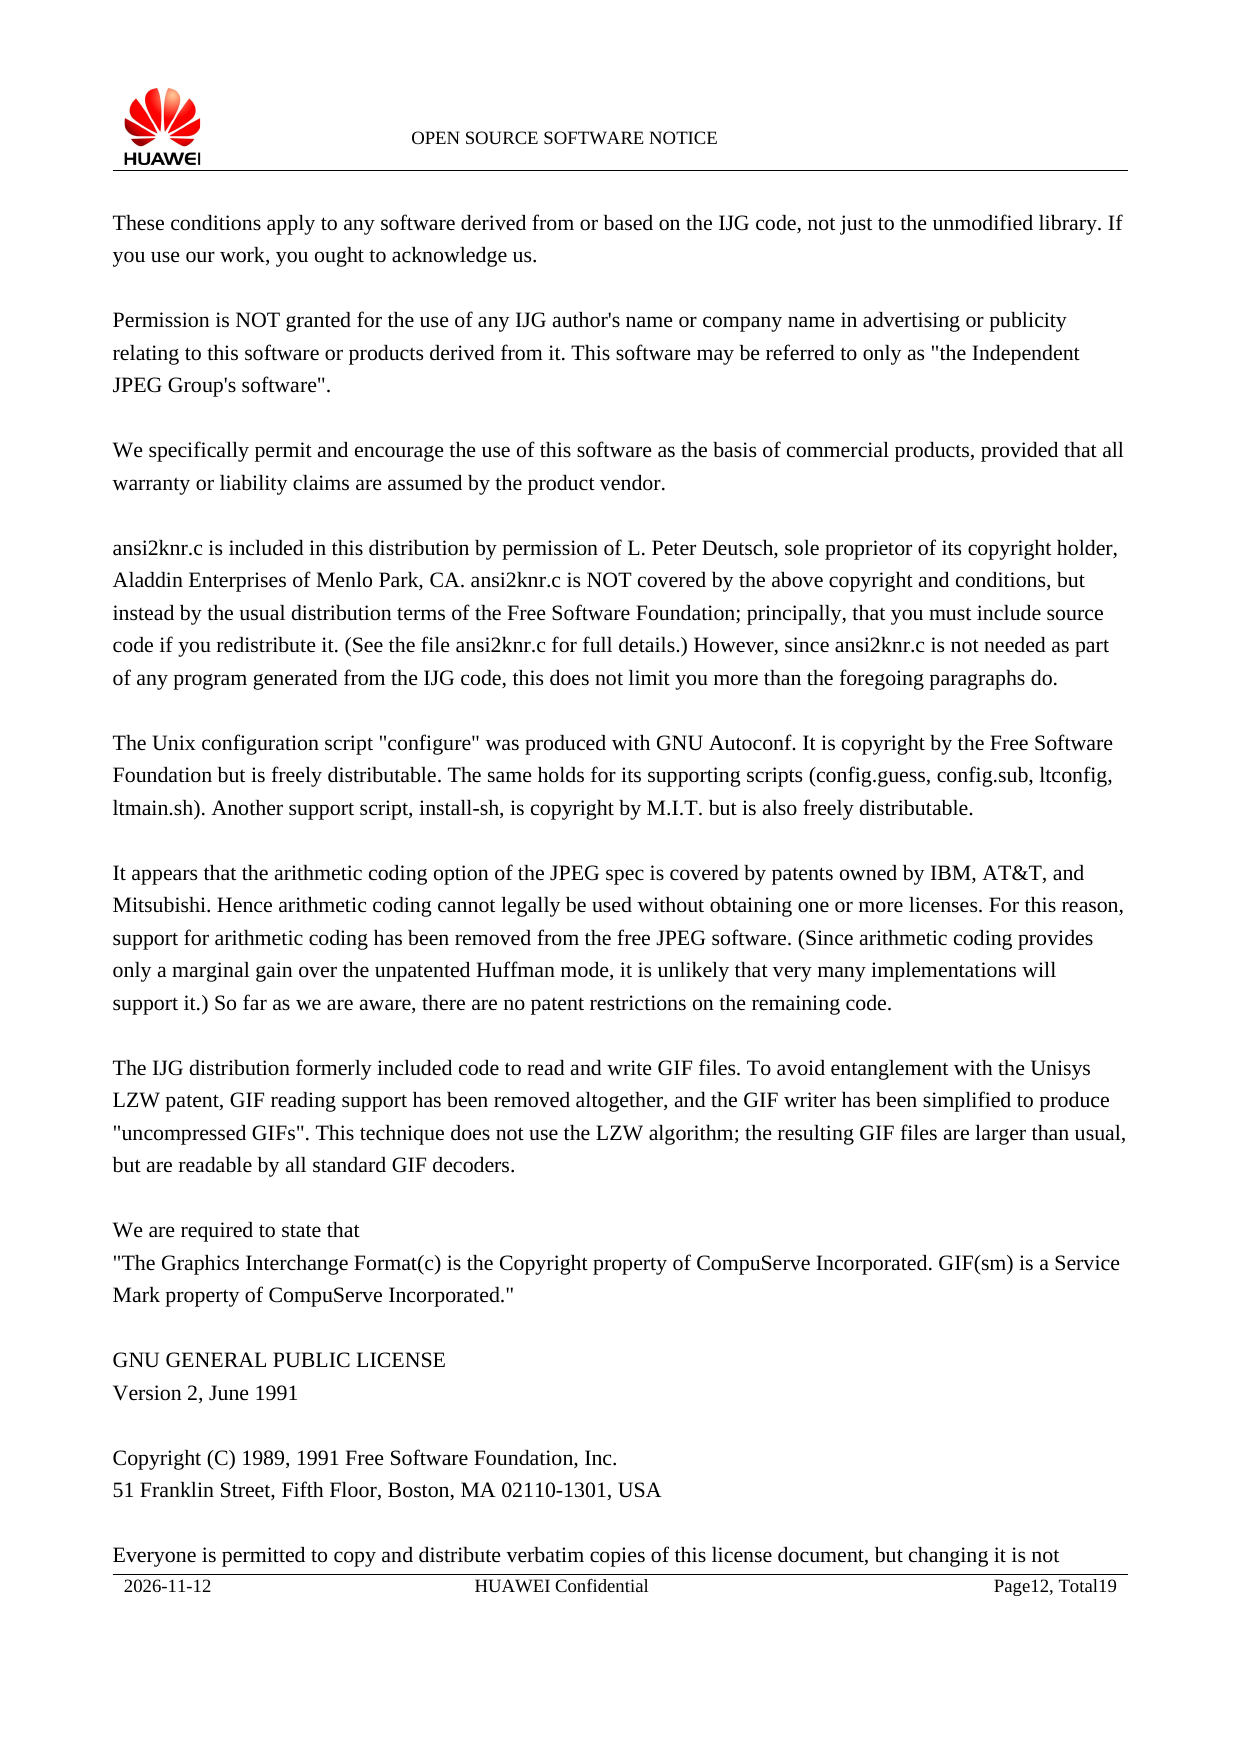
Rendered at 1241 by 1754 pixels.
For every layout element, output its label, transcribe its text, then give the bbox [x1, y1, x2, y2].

picture [124, 88, 201, 165]
